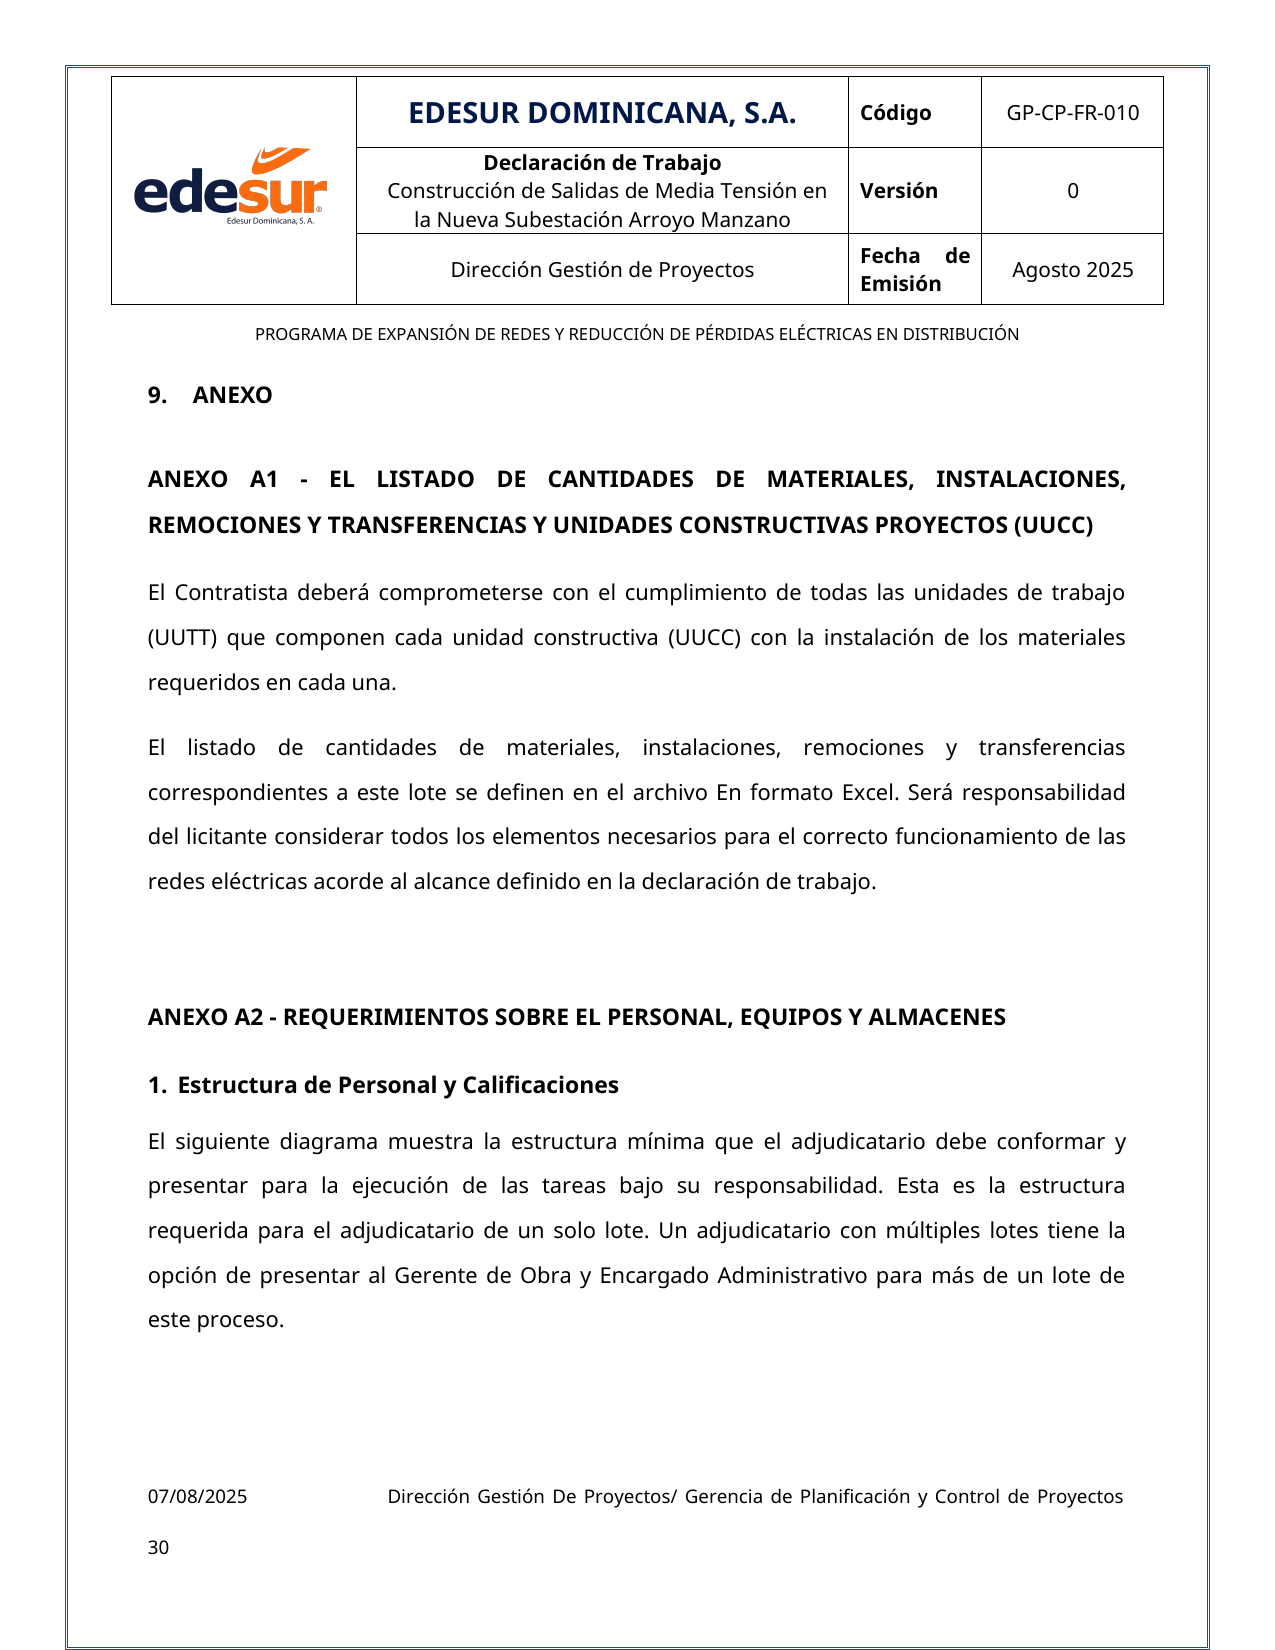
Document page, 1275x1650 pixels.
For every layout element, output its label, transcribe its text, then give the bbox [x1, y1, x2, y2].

subtitle ANEXO A1 - EL LISTADO DE CANTIDADES DE MATERIALES, INSTALACIONES, REMOCIONES Y TRANSFERENCIAS Y UNIDADES CONSTRUCTIVAS PROYECTOS (UUCC) [148, 462, 1127, 541]
text El listado de cantidades de materiales, instalaciones, remociones y transferencias correspondientes a este lote se definen en el archivo En formato Excel. Será responsabilidad del licitante considerar todos los elementos necesarios para el correcto funcionamiento de las redes eléctricas acorde al alcance definido en la declaración de trabajo. [148, 732, 1127, 896]
subtitle ANEXO A2 - REQUERIMIENTOS SOBRE EL PERSONAL, EQUIPOS Y ALMACENES [148, 1001, 1127, 1032]
subtitle ANEXO [148, 379, 1127, 410]
text El siguiente diagrama muestra la estructura mínima que el adjudicatario debe conformar y presentar para la ejecución de las tareas bajo su responsabilidad. Esta es la estructura requerida para el adjudicatario de un solo lote. Un adjudicatario con múltiples lotes tiene la opción de presentar al Gerente de Obra y Encargado Administrativo para más de un lote de este proceso. [148, 1126, 1127, 1334]
text El Contratista deberá comprometerse con el cumplimiento de todas las unidades de trabajo (UUTT) que componen cada unidad constructiva (UUCC) con la instalación de los materiales requeridos en cada una. [148, 577, 1127, 696]
list Estructura de Personal y Calificaciones [148, 1069, 1127, 1100]
picture [120, 139, 343, 230]
